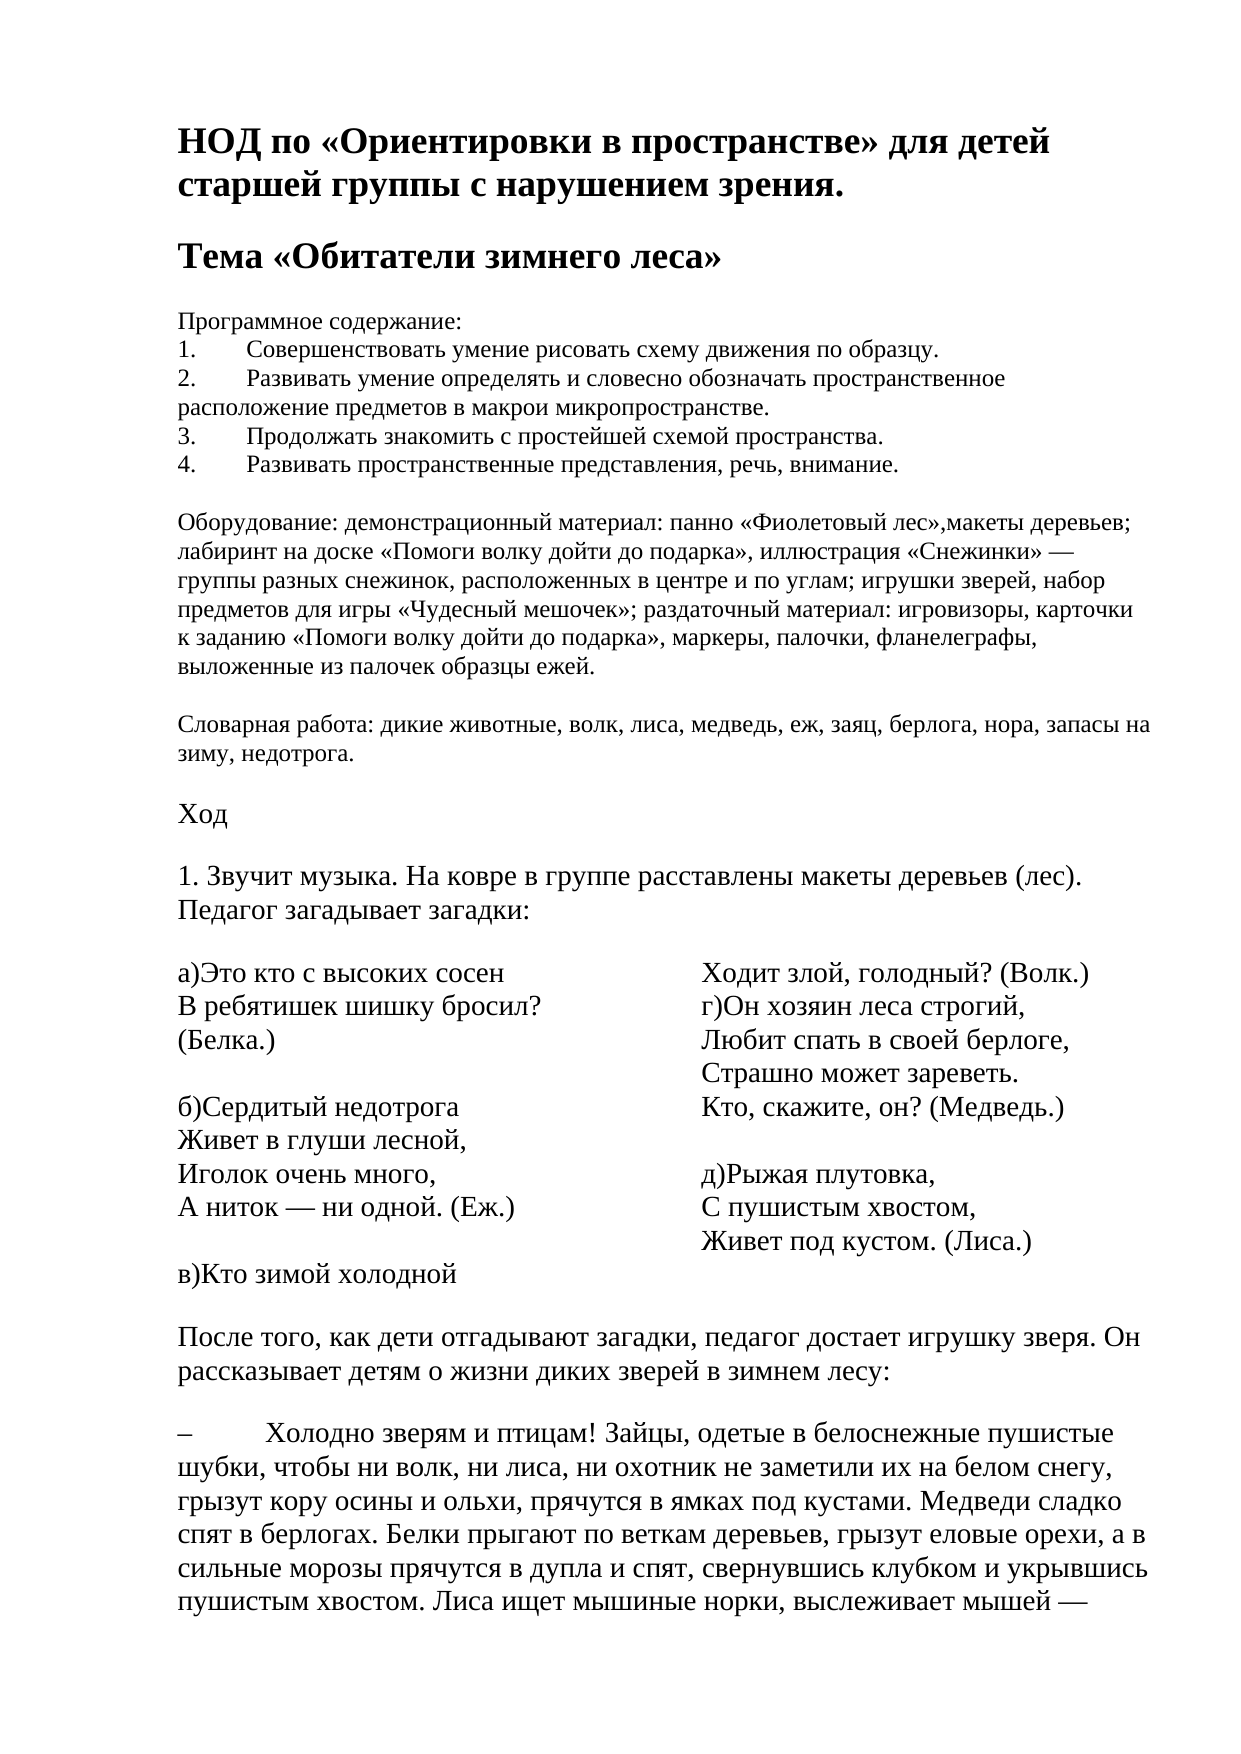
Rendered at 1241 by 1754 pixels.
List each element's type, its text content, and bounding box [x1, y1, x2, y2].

text Оборудование: демонстрационный материал: панно «Фиолетовый лес»,макеты деревьев; лабиринт на доске «Помоги волку дойти до подарка», иллюстрация «Снежинки» — группы разных снежинок, расположенных в центре и по углам; игрушки зверей, набор предметов для игры «Чудесный мешочек»; раздаточный материал: игровизоры, карточки к заданию «Помоги волку дойти до подарка», маркеры, палочки, фланелеграфы, выложенные из палочек образцы ежей. [177, 507, 1152, 680]
text б)Сердитый недотрога [177, 1089, 627, 1122]
text Страшно может зареветь. [701, 1055, 1152, 1089]
text 1. Совершенствовать умение рисовать схему движения по образцу. [177, 334, 1152, 363]
text Иголок очень много, [177, 1156, 627, 1189]
text д)Рыжая плутовка, [701, 1156, 1152, 1189]
text А ниток — ни одной. (Еж.) [177, 1189, 627, 1223]
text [177, 1416, 1152, 1617]
text в)Кто зимой холодной [177, 1257, 627, 1290]
text После того, как дети отгадывают загадки, педагог достает игрушку зверя. Он рассказывает детям о жизни диких зверей в зимнем лесу: [177, 1319, 1152, 1386]
subtitle Тема «Обитатели зимнего леса» [177, 233, 1152, 277]
text Ход [177, 796, 1152, 829]
text 4. Развивать пространственные представления, речь, внимание. [177, 449, 1152, 478]
text Кто, скажите, он? (Медведь.) [701, 1089, 1152, 1122]
text Живет под кустом. (Лиса.) [701, 1223, 1152, 1257]
text г)Он хозяин леса строгий, [701, 988, 1152, 1022]
text 2. Развивать умение определять и словесно обозначать пространственное расположение предметов в макрои микропространстве. [177, 363, 1152, 421]
text Программное содержание: [177, 306, 1152, 334]
text 3. Продолжать знакомить с простейшей схемой пространства. [177, 421, 1152, 449]
text а)Это кто с высоких сосен [177, 955, 627, 988]
text С пушистым хвостом, [701, 1189, 1152, 1223]
text Ходит злой, голодный? (Волк.) [701, 955, 1152, 988]
text В ребятишек шишку бросил? (Белка.) [177, 988, 627, 1055]
text 1. Звучит музыка. На ковре в группе расставлены макеты деревьев (лес). Педагог загадывает загадки: [177, 858, 1152, 926]
text Словарная работа: дикие животные, волк, лиса, медведь, еж, заяц, берлога, нора, запасы на зиму, недотрога. [177, 709, 1152, 767]
subtitle НОД по «Ориентировки в пространстве» для детей старшей группы с нарушением зрения. [177, 118, 1152, 204]
text Любит спать в своей берлоге, [701, 1022, 1152, 1055]
text Живет в глуши лесной, [177, 1122, 627, 1156]
